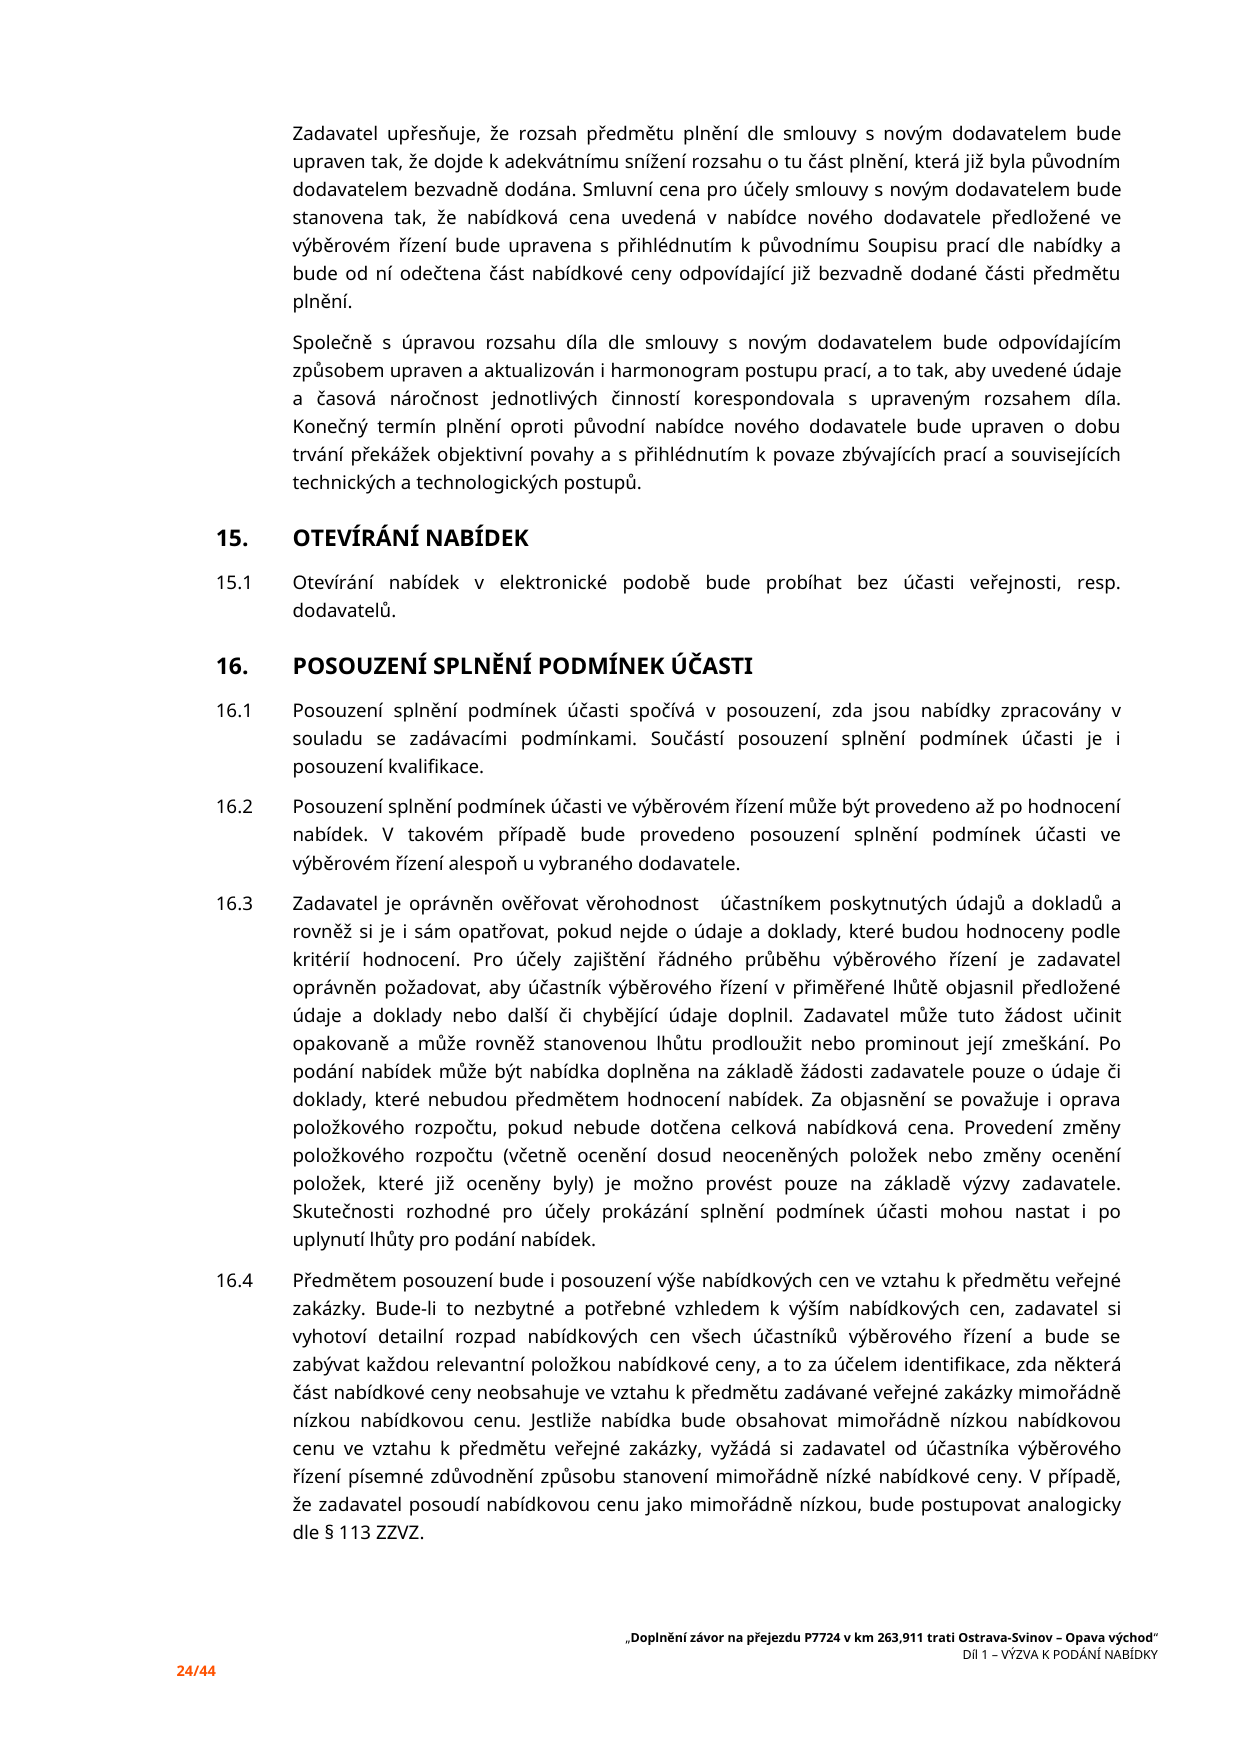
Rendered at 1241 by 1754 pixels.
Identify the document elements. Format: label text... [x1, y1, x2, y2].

list Společně s úpravou rozsahu díla dle smlouvy s novým dodavatelem bude odpovídajícím způsobem upraven a aktualizován i harmonogram postupu prací, a to tak, aby uvedené údaje a časová náročnost jednotlivých činností korespondovala s upraveným rozsahem díla. Konečný termín plnění oproti původní nabídce nového dodavatele bude upraven o dobu trvání překážek objektivní povahy a s přihlédnutím k povaze zbývajících prací a souvisejících technických a technologických postupů. [292, 329, 1122, 495]
text Předmětem posouzení bude i posouzení výše nabídkových cen ve vztahu k předmětu veřejné zakázky. Bude-li to nezbytné a potřebné vzhledem k výším nabídkových cen, zadavatel si vyhotoví detailní rozpad nabídkových cen všech účastníků výběrového řízení a bude se zabývat každou relevantní položkou nabídkové ceny, a to za účelem identifikace, zda některá část nabídkové ceny neobsahuje ve vztahu k předmětu zadávané veřejné zakázky mimořádně nízkou nabídkovou cenu. Jestliže nabídka bude obsahovat mimořádně nízkou nabídkovou cenu ve vztahu k předmětu veřejné zakázky, vyžádá si zadavatel od účastníka výběrového řízení písemné zdůvodnění způsobu stanovení mimořádně nízké nabídkové ceny. V případě, že zadavatel posoudí nabídkovou cenu jako mimořádně nízkou, bude postupovat analogicky dle § 113 ZZVZ. [216, 1267, 1122, 1545]
text Posouzení splnění podmínek účasti spočívá v posouzení, zda jsou nabídky zpracovány v souladu se zadávacími podmínkami. Součástí posouzení splnění podmínek účasti je i posouzení kvalifikace. [216, 697, 1122, 779]
text Zadavatel je oprávněn ověřovat věrohodnost účastníkem poskytnutých údajů a dokladů a rovněž si je i sám opatřovat, pokud nejde o údaje a doklady, které budou hodnoceny podle kritérií hodnocení. Pro účely zajištění řádného průběhu výběrového řízení je zadavatel oprávněn požadovat, aby účastník výběrového řízení v přiměřené lhůtě objasnil předložené údaje a doklady nebo další či chybějící údaje doplnil. Zadavatel může tuto žádost učinit opakovaně a může rovněž stanovenou lhůtu prodloužit nebo prominout její zmeškání. Po podání nabídek může být nabídka doplněna na základě žádosti zadavatele pouze o údaje či doklady, které nebudou předmětem hodnocení nabídek. Za objasnění se považuje i oprava položkového rozpočtu, pokud nebude dotčena celková nabídková cena. Provedení změny položkového rozpočtu (včetně ocenění dosud neoceněných položek nebo změny ocenění položek, které již oceněny byly) je možno provést pouze na základě výzvy zadavatele. Skutečnosti rozhodné pro účely prokázání splnění podmínek účasti mohou nastat i po uplynutí lhůty pro podání nabídek. [216, 890, 1122, 1252]
text POSOUZENÍ SPLNĚNÍ PODMÍNEK ÚČASTI [216, 650, 1122, 682]
list Zadavatel upřesňuje, že rozsah předmětu plnění dle smlouvy s novým dodavatelem bude upraven tak, že dojde k adekvátnímu snížení rozsahu o tu část plnění, která již byla původním dodavatelem bezvadně dodána. Smluvní cena pro účely smlouvy s novým dodavatelem bude stanovena tak, že nabídková cena uvedená v nabídce nového dodavatele předložené ve výběrovém řízení bude upravena s přihlédnutím k původnímu Soupisu prací dle nabídky a bude od ní odečtena část nabídkové ceny odpovídající již bezvadně dodané části předmětu plnění. [292, 121, 1122, 314]
text Posouzení splnění podmínek účasti ve výběrovém řízení může být provedeno až po hodnocení nabídek. V takovém případě bude provedeno posouzení splnění podmínek účasti ve výběrovém řízení alespoň u vybraného dodavatele. [216, 794, 1122, 875]
text OTEVÍRÁNÍ NABÍDEK [216, 522, 1122, 554]
text Otevírání nabídek v elektronické podobě bude probíhat bez účasti veřejnosti, resp. dodavatelů. [216, 569, 1122, 623]
